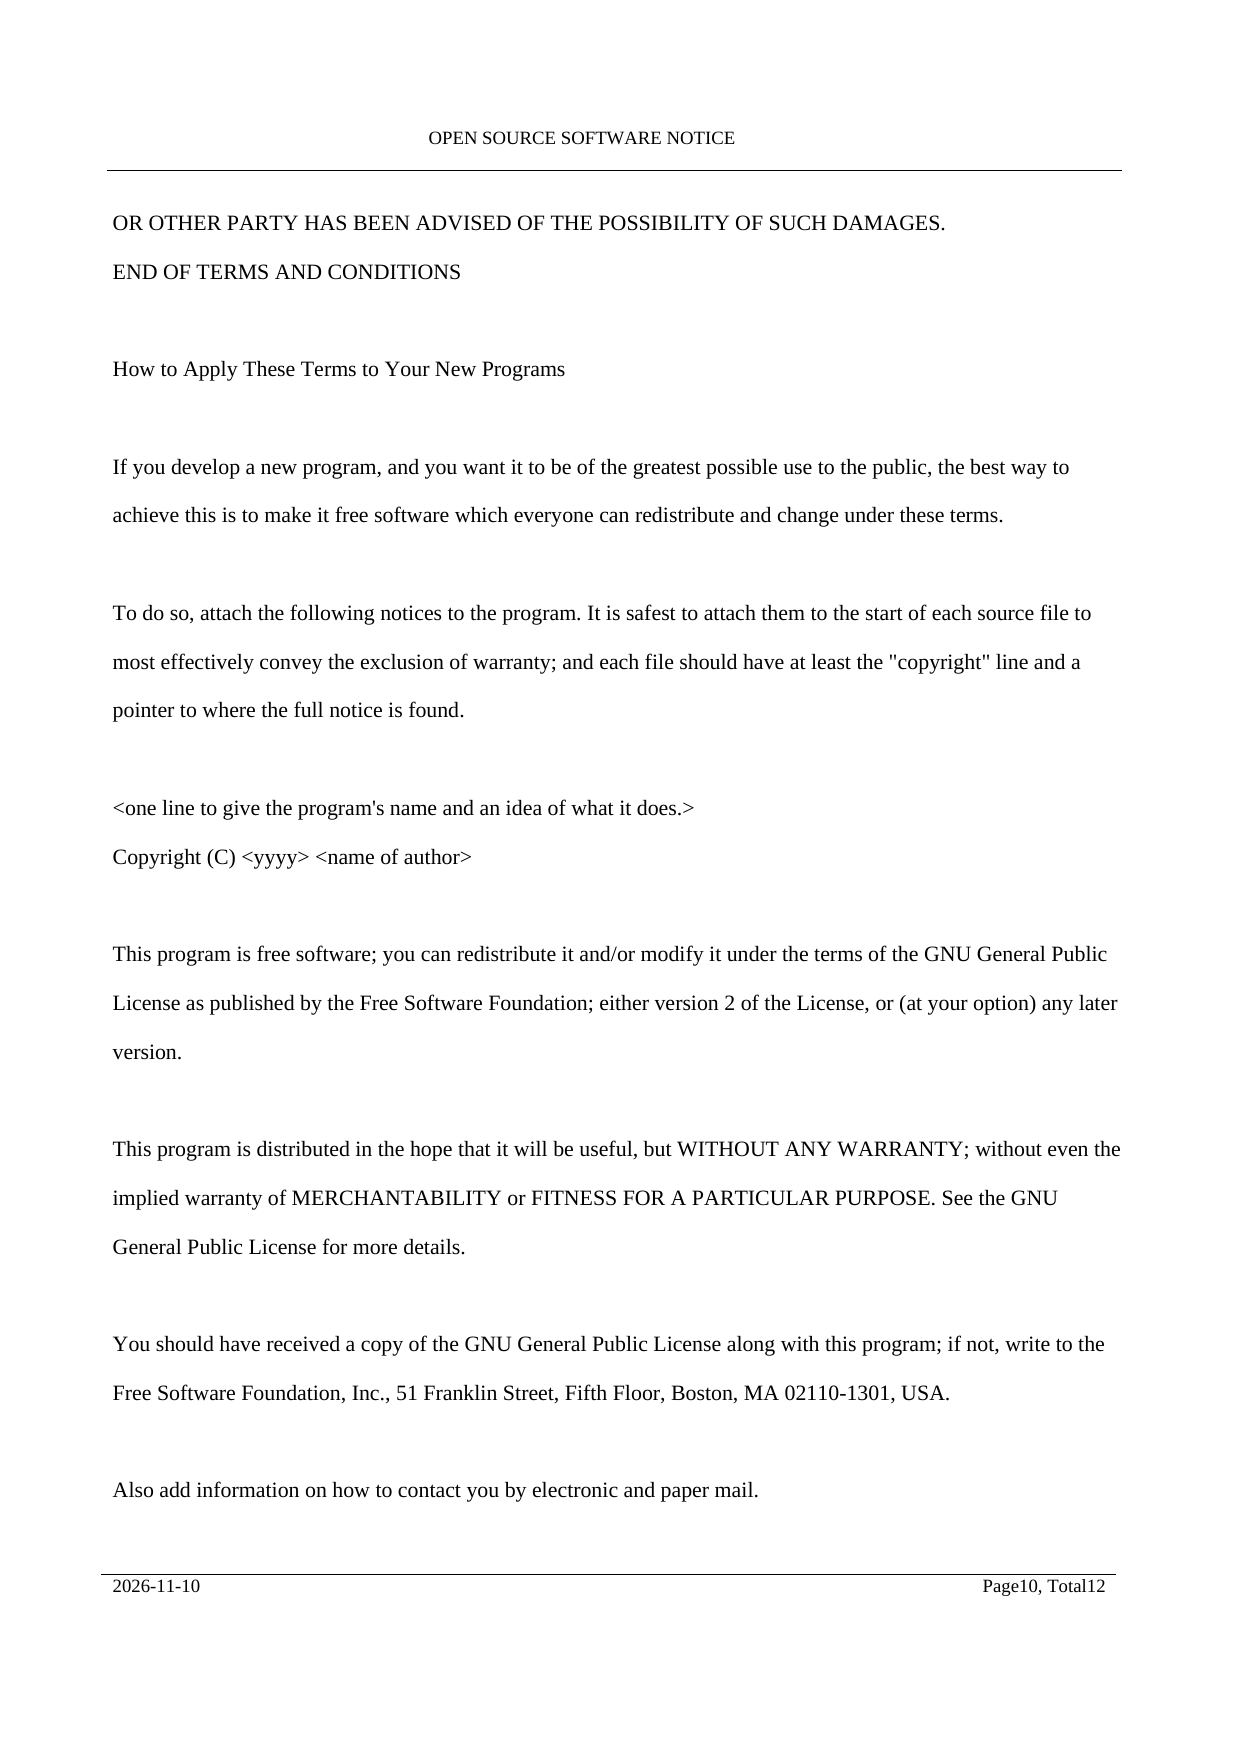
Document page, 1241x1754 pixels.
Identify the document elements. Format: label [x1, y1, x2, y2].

text [112, 206, 1128, 1506]
